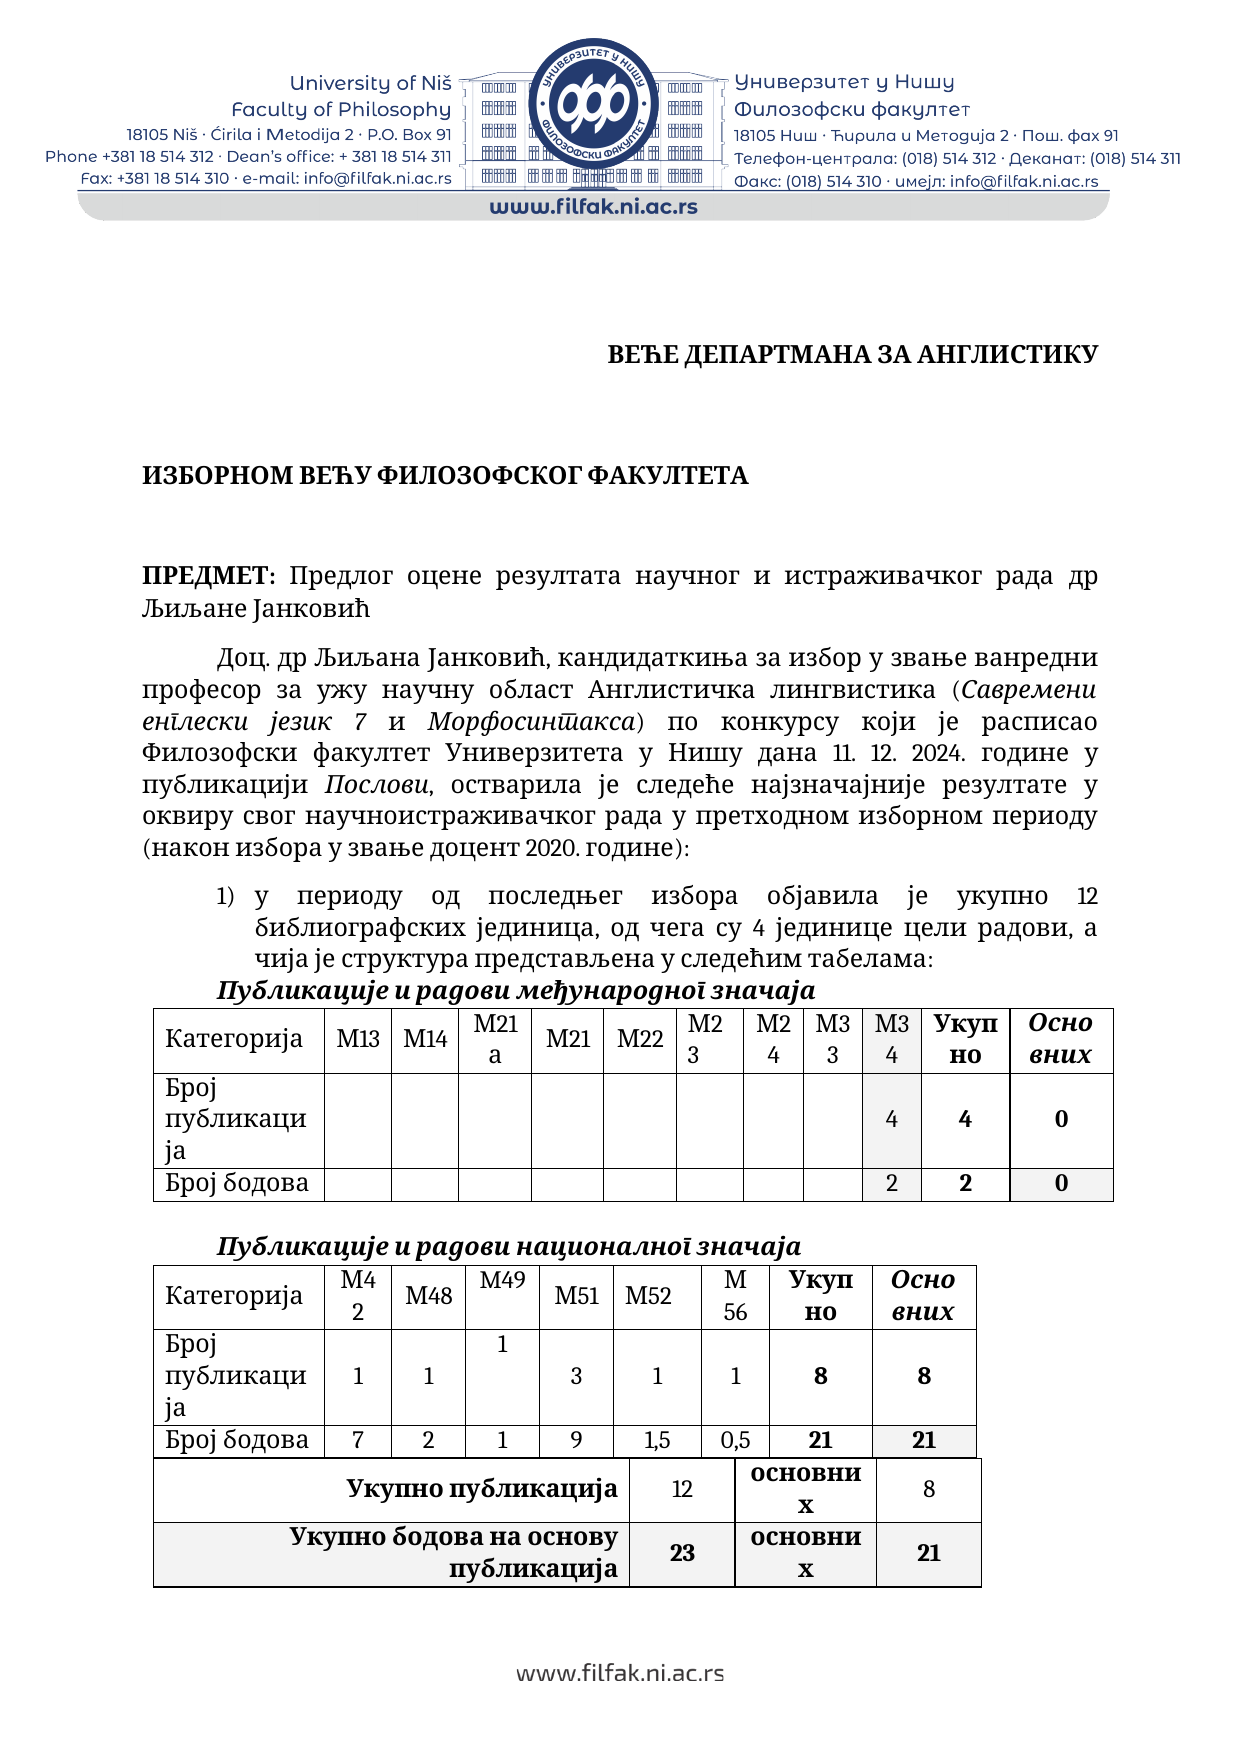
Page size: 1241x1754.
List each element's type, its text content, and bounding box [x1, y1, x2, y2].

table_cell [604, 1169, 676, 1201]
table_header 12 [630, 1459, 734, 1522]
table_cell 7 [325, 1426, 391, 1457]
table_cell 0 [1011, 1169, 1113, 1201]
table_cell [459, 1074, 531, 1168]
text Доц. др Љиљана Јанковић, кандидаткиња за избор у звање ванредни професор за ужу научну област Англистичка лингвистика (Савремени енглески језик 7 и Морфосинтакса) по конкурсу који је расписао Филозофски факултет Универзитета у Нишу дана 11. 12. 2024. године у публикацији Послови, остварила је следеће најзначајније резултате у оквиру свог научноистраживачког рада у претходном изборном периоду (након избора у звање доцент 2020. године): [142, 644, 1098, 862]
table_cell [392, 1074, 458, 1168]
subtitle Публикације и радови националног значаја [142, 1233, 1098, 1262]
text ВЕЋЕ ДЕПАРТМАНА ЗА АНГЛИСТИКУ [142, 341, 1098, 369]
text ИЗБОРНОМ ВЕЋУ ФИЛОЗОФСКОГ ФАКУЛТЕТА [142, 462, 1098, 491]
text ПРЕДМЕТ: Предлог оцене резултата научног и истраживачког рада др Љиљане Јанковић [142, 562, 1098, 623]
table_cell 2 [922, 1169, 1009, 1201]
table_cell 1 [325, 1330, 391, 1425]
table_cell Број бодова [154, 1426, 324, 1457]
table_cell 1 [702, 1330, 769, 1425]
table_header Основних [873, 1266, 976, 1329]
table_header М34 [863, 1009, 921, 1073]
list у периоду од последњег избора објавила је укупно 12 библиографских јединица, од чега су 4 јединице цели радови, а чија је структура представљена у следећим табелама: [217, 882, 1098, 974]
table_header М48 [392, 1266, 465, 1329]
table_header М21 [532, 1009, 603, 1073]
table_cell 3 [540, 1330, 613, 1425]
table_cell 1 [392, 1330, 465, 1425]
table_cell 0,5 [702, 1426, 769, 1457]
table_cell 1 [466, 1330, 539, 1425]
table_cell [459, 1169, 531, 1201]
table_header М52 [614, 1266, 701, 1329]
table_header М23 [677, 1009, 743, 1073]
picture [516, 1663, 724, 1681]
table_cell 0 [1011, 1074, 1113, 1168]
table_cell 2 [863, 1169, 921, 1201]
table_cell Број публикација [154, 1330, 324, 1425]
subtitle Публикације и радови међународног значаја [142, 977, 1098, 1005]
table_cell Број публикација [154, 1074, 324, 1168]
table_cell 21 [873, 1426, 976, 1457]
table_header М33 [804, 1009, 862, 1073]
table_cell 1 [466, 1426, 539, 1457]
table_cell [677, 1074, 743, 1168]
table_header М14 [392, 1009, 458, 1073]
table_header Укупно [922, 1009, 1009, 1073]
table_cell 4 [863, 1074, 921, 1168]
table_header М42 [325, 1266, 391, 1329]
table_header Категорија [154, 1266, 324, 1329]
table_cell [325, 1169, 391, 1201]
table_header Основних [1011, 1009, 1113, 1073]
table_header М13 [325, 1009, 391, 1073]
table_cell [604, 1074, 676, 1168]
table_cell [804, 1074, 862, 1168]
table_cell 21 [877, 1523, 981, 1586]
table_cell [677, 1169, 743, 1201]
table_header М21а [459, 1009, 531, 1073]
table_header Категорија [154, 1009, 324, 1073]
picture [24, 36, 1206, 222]
table_cell 8 [873, 1330, 976, 1425]
table_cell Укупно бодова на основу публикација [154, 1523, 629, 1586]
table_cell 8 [770, 1330, 872, 1425]
table_header М56 [702, 1266, 769, 1329]
table_cell основних [736, 1523, 876, 1586]
table_header M49 [466, 1266, 539, 1329]
table_cell 23 [630, 1523, 734, 1586]
table_cell 2 [392, 1426, 465, 1457]
table_cell 21 [770, 1426, 872, 1457]
table_cell [392, 1169, 458, 1201]
table_header основних [736, 1459, 876, 1522]
table_cell [325, 1074, 391, 1168]
table_header Укупно [770, 1266, 872, 1329]
table_cell [744, 1074, 803, 1168]
table_header 8 [877, 1459, 981, 1522]
table_header М24 [744, 1009, 803, 1073]
table_cell [532, 1169, 603, 1201]
table_cell 9 [540, 1426, 613, 1457]
table_cell 1 [614, 1330, 701, 1425]
table_cell [744, 1169, 803, 1201]
table_cell 1,5 [614, 1426, 701, 1457]
table_header Укупно публикација [154, 1459, 629, 1522]
table_cell [532, 1074, 603, 1168]
table_cell 4 [922, 1074, 1009, 1168]
table_cell Број бодова [154, 1169, 324, 1201]
table_header М51 [540, 1266, 613, 1329]
table_header М22 [604, 1009, 676, 1073]
table_cell [804, 1169, 862, 1201]
